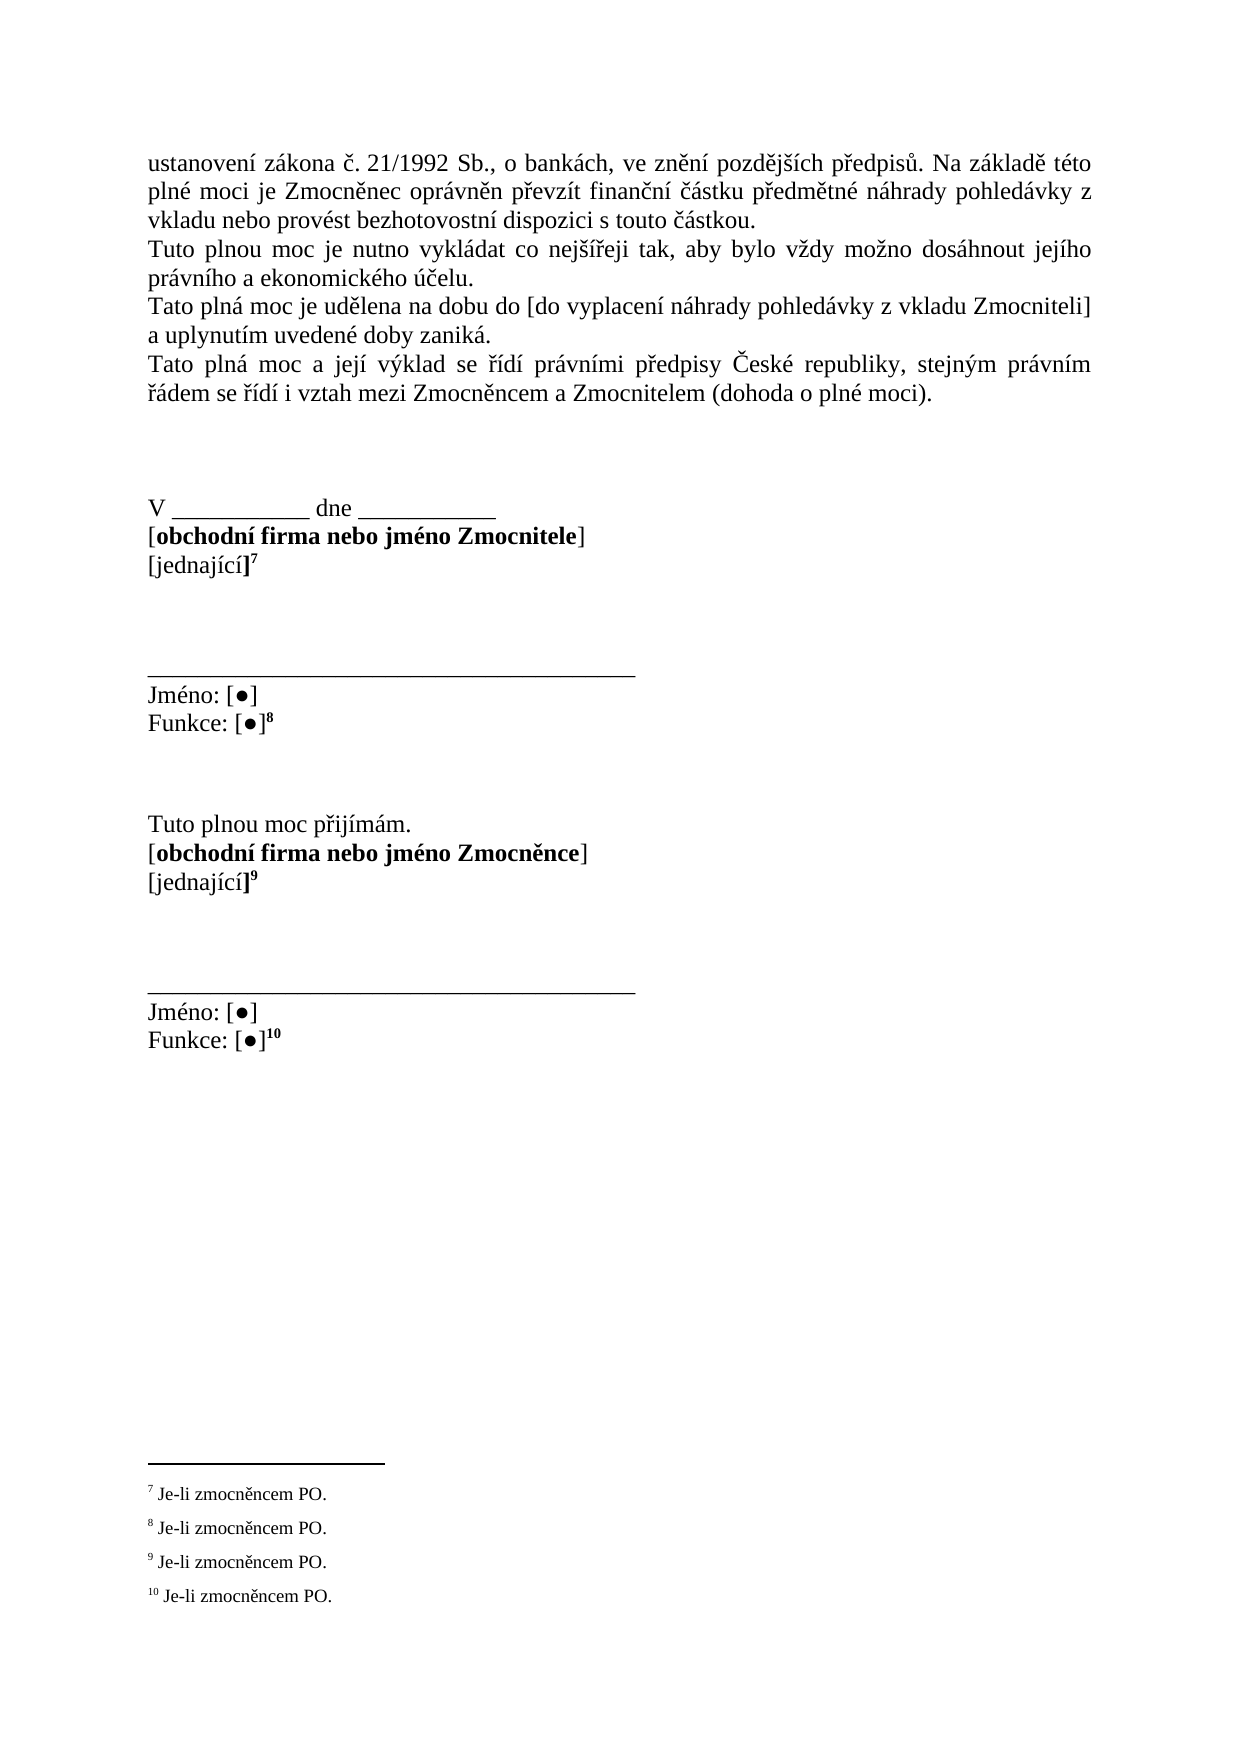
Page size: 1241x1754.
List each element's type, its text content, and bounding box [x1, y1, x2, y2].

text [jednající] [148, 550, 1093, 579]
text _______________________________________ [148, 968, 1093, 997]
text _______________________________________ [148, 651, 1093, 680]
text [jednající] [148, 867, 1093, 896]
text Tuto plnou moc přijímám. [148, 809, 1093, 838]
text Tuto plnou moc je nutno vykládat co nejšířeji tak, aby bylo vždy možno dosáhnout jejího právního a ekonomického účelu. [148, 234, 1093, 291]
text Jméno: [●] [148, 680, 1093, 708]
text Funkce: [●] [148, 708, 1093, 737]
text Tato plná moc je udělena na dobu do [do vyplacení náhrady pohledávky z vkladu Zmocniteli] a uplynutím uvedené doby zaniká. [148, 291, 1093, 349]
text Jméno: [●] [148, 997, 1093, 1025]
text [obchodní firma nebo jméno Zmocnitele] [148, 521, 1093, 550]
text V ___________ dne ___________ [148, 493, 1093, 521]
text [obchodní firma nebo jméno Zmocněnce] [148, 838, 1093, 867]
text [148, 148, 1093, 234]
text Funkce: [●] [148, 1025, 1093, 1054]
text Tato plná moc a její výklad se řídí právními předpisy České republiky, stejným právním řádem se řídí i vztah mezi Zmocněncem a Zmocnitelem (dohoda o plné moci). [148, 349, 1093, 406]
